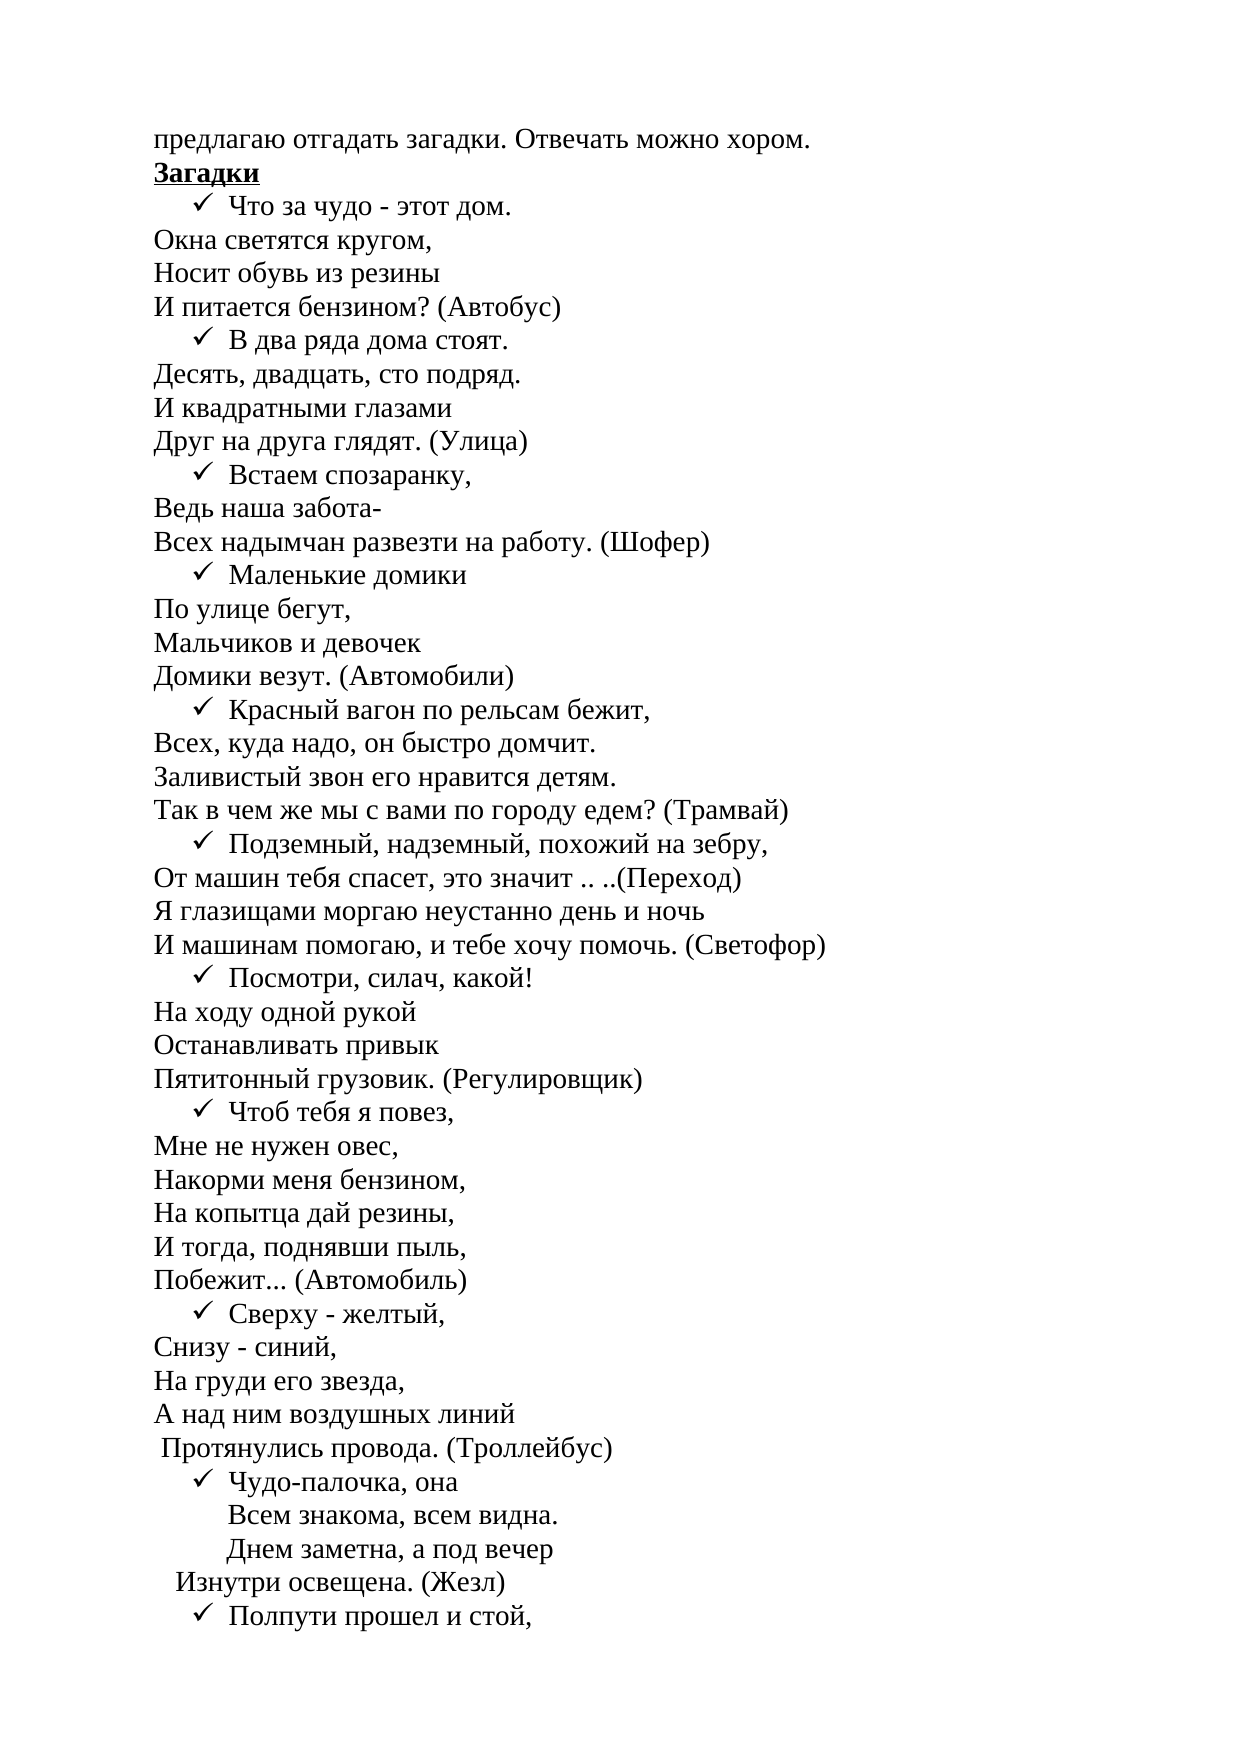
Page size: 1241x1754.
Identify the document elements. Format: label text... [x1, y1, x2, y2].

list Сверху - желтый, [191, 1296, 1089, 1329]
text Накорми меня бензином, [153, 1162, 1089, 1195]
text По улице бегут, [153, 591, 1089, 625]
text Загадки [153, 155, 1089, 188]
list Чудо-палочка, она [191, 1464, 1089, 1497]
text И машинам помогаю, и тебе хочу помочь. (Светофор) [153, 927, 1089, 960]
list Полпути прошел и стой, [191, 1598, 1089, 1632]
text На ходу одной рукой [153, 994, 1089, 1027]
text Побежит... (Автомобиль) [153, 1262, 1089, 1296]
text Пятитонный грузовик. (Регулировщик) [153, 1061, 1089, 1094]
list В два ряда дома стоят. [191, 322, 1089, 356]
list Подземный, надземный, похожий на зебру, [191, 826, 1089, 860]
list Красный вагон по рельсам бежит, [191, 692, 1089, 725]
text Заливистый звон его нравится детям. [153, 759, 1089, 792]
text Десять, двадцать, сто подряд. [153, 356, 1089, 390]
text Так в чем же мы с вами по городу едем? (Трамвай) [153, 792, 1089, 826]
text И квадратными глазами [153, 390, 1089, 423]
list Чтоб тебя я повез, [191, 1094, 1089, 1128]
text Мальчиков и девочек [153, 625, 1089, 658]
text Носит обувь из резины [153, 255, 1089, 289]
text Домики везут. (Автомобили) [153, 658, 1089, 692]
text Протянулись провода. (Троллейбус) [153, 1430, 1089, 1464]
list Что за чудо - этот дом. [191, 188, 1089, 222]
text Останавливать привык [153, 1027, 1089, 1061]
text Окна светятся кругом, [153, 222, 1089, 255]
text На груди его звезда, [153, 1363, 1089, 1397]
text От машин тебя спасет, это значит .. ..(Переход) [153, 860, 1089, 893]
text Мне не нужен овес, [153, 1128, 1089, 1162]
text Изнутри освещена. (Жезл) [153, 1564, 1089, 1598]
list Посмотри, силач, какой! [191, 960, 1089, 994]
text Я глазищами моргаю неустанно день и ночь [153, 893, 1089, 927]
text А над ним воздушных линий [153, 1397, 1089, 1430]
text Ведь наша забота- [153, 490, 1089, 524]
list Встаем спозаранку, [191, 457, 1089, 490]
text И тогда, поднявши пыль, [153, 1229, 1089, 1262]
text Всех, куда надо, он быстро домчит. [153, 725, 1089, 759]
text Снизу - синий, [153, 1329, 1089, 1363]
text Друг на друга глядят. (Улица) [153, 423, 1089, 457]
text На копытца дай резины, [153, 1195, 1089, 1229]
text Всем знакома, всем видна. [191, 1497, 1089, 1531]
text Всех надымчан развезти на работу. (Шофер) [153, 524, 1089, 557]
text Днем заметна, а под вечер [153, 1531, 1089, 1564]
text И питается бензином? (Автобус) [153, 289, 1089, 322]
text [153, 121, 1089, 155]
list Маленькие домики [191, 557, 1089, 591]
